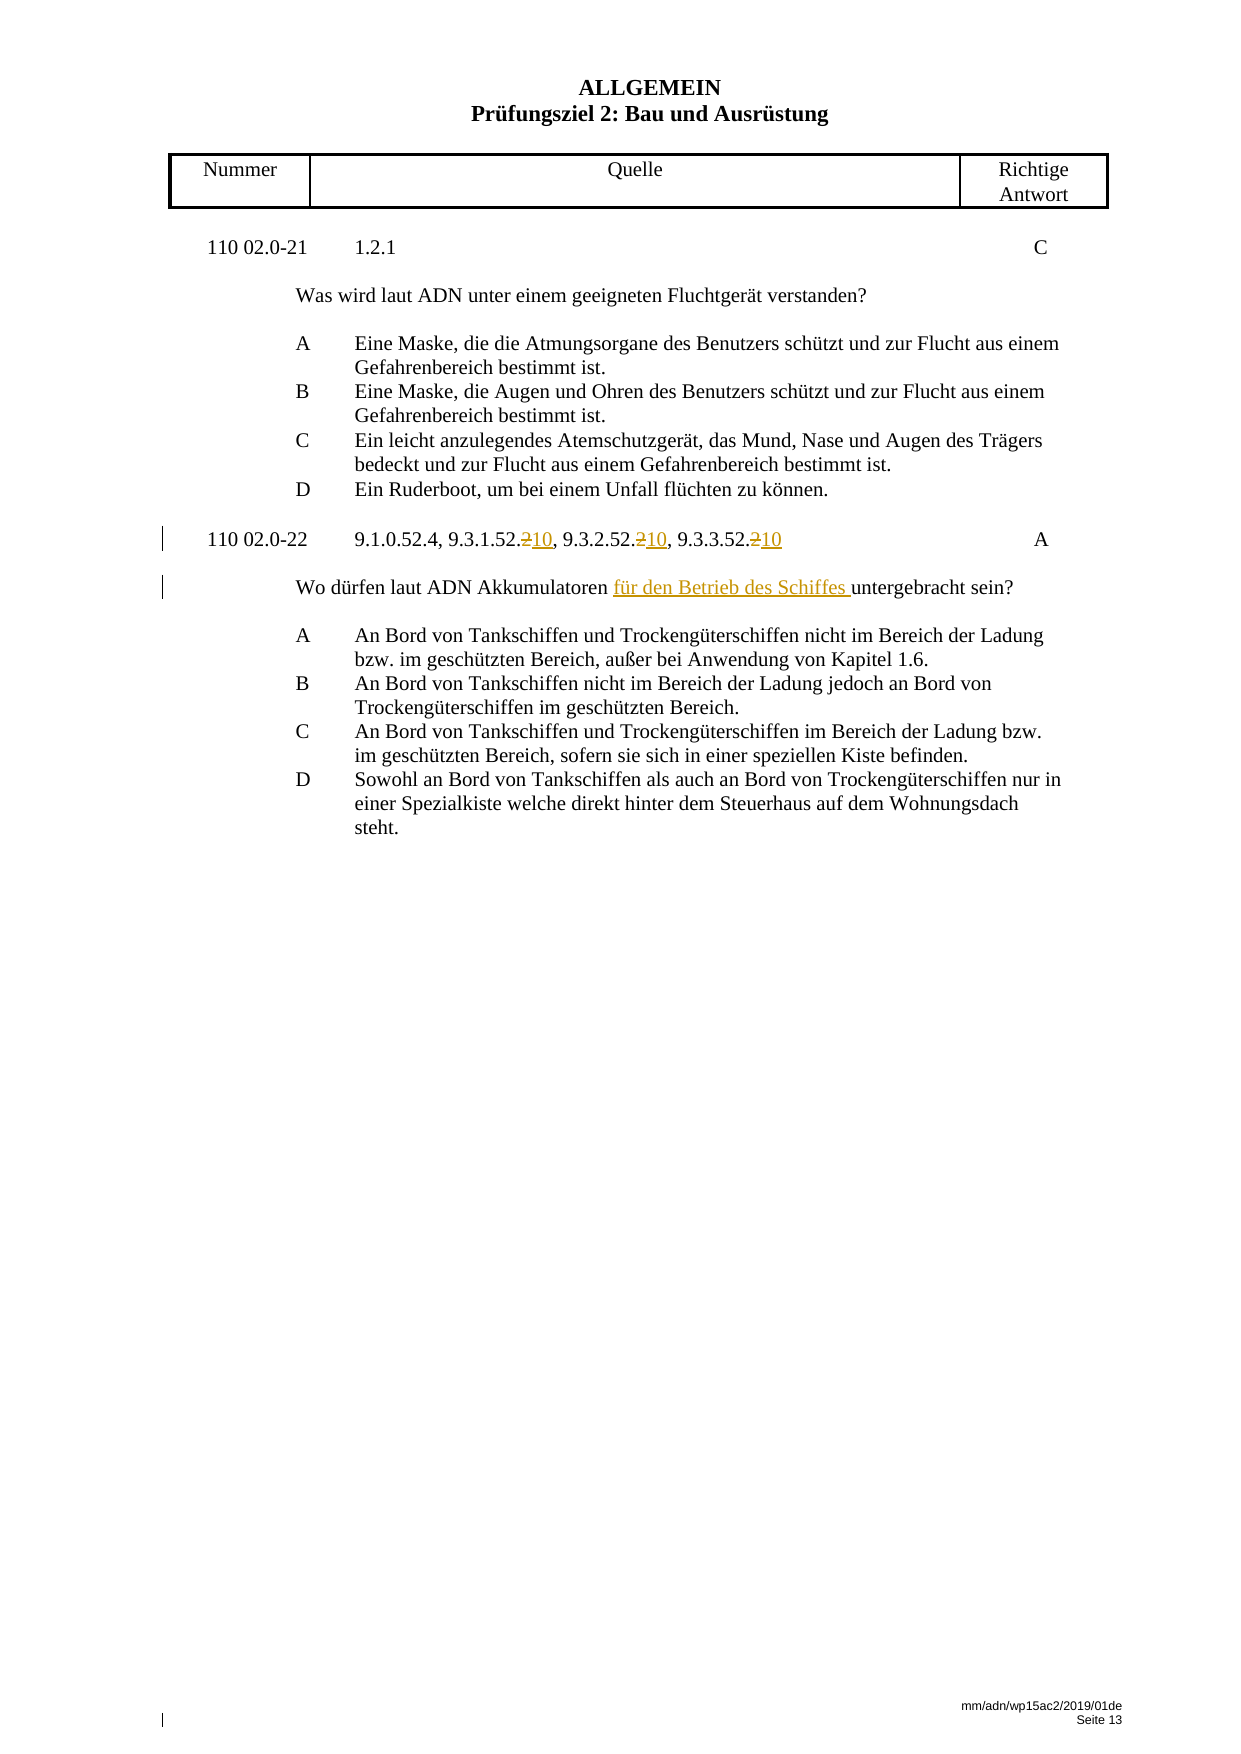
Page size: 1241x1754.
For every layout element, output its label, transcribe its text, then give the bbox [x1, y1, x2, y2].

text 110 02.0-21 1.2.1 C [177, 234, 1063, 259]
text C An Bord von Tankschiffen und Trockengüterschiffen im Bereich der Ladung bzw. im geschützten Bereich, sofern sie sich in einer speziellen Kiste befinden. [177, 719, 1063, 767]
text Was wird laut ADN unter einem geeigneten Fluchtgerät verstanden? [177, 283, 1063, 307]
text 110 02.0-22 9.1.0.52.4, 9.3.1.52., 9.3.2.52., 9.3.3.52. A [177, 526, 1063, 551]
text A Eine Maske, die die Atmungsorgane des Benutzers schützt und zur Flucht aus einem Gefahrenbereich bestimmt ist. [177, 331, 1063, 379]
text B An Bord von Tankschiffen nicht im Bereich der Ladung jedoch an Bord von Trockengüterschiffen im geschützten Bereich. [177, 671, 1063, 719]
text C Ein leicht anzulegendes Atemschutzgerät, das Mund, Nase und Augen des Trägers bedeckt und zur Flucht aus einem Gefahrenbereich bestimmt ist. [177, 427, 1063, 476]
text A An Bord von Tankschiffen und Trockengüterschiffen nicht im Bereich der Ladung bzw. im geschützten Bereich, außer bei Anwendung von Kapitel 1.6. [177, 623, 1063, 671]
text Wo dürfen laut ADN Akkumulatoren untergebracht sein? [177, 575, 1063, 599]
text B Eine Maske, die Augen und Ohren des Benutzers schützt und zur Flucht aus einem Gefahrenbereich bestimmt ist. [177, 379, 1063, 427]
text D Sowohl an Bord von Tankschiffen als auch an Bord von Trockengüterschiffen nur in einer Spezialkiste welche direkt hinter dem Steuerhaus auf dem Wohnungsdach steht. [177, 767, 1063, 839]
text D Ein Ruderboot, um bei einem Unfall flüchten zu können. [177, 476, 1063, 501]
